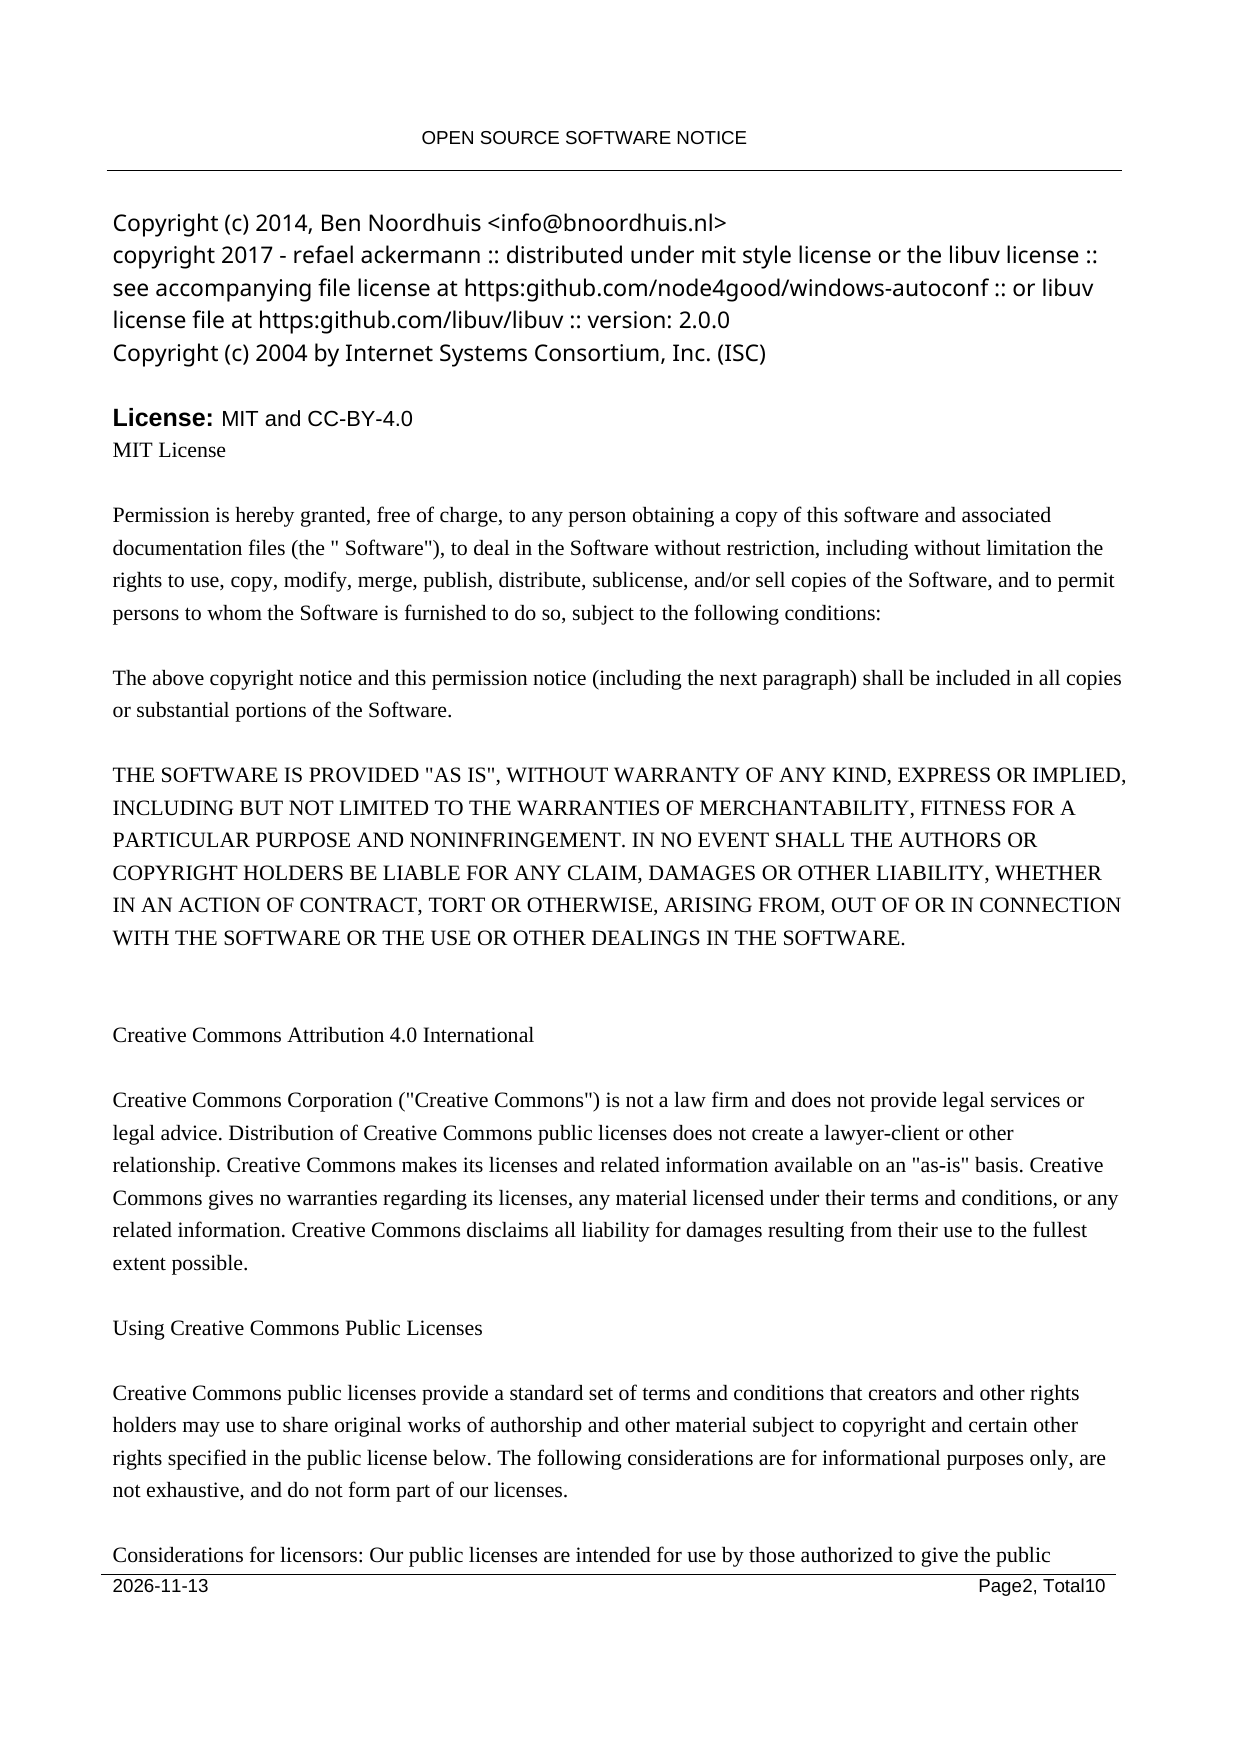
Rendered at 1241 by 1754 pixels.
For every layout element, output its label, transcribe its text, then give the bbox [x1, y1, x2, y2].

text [112, 206, 1128, 401]
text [112, 434, 1128, 1571]
text License: MIT and CC-BY-4.0 [112, 401, 1128, 434]
